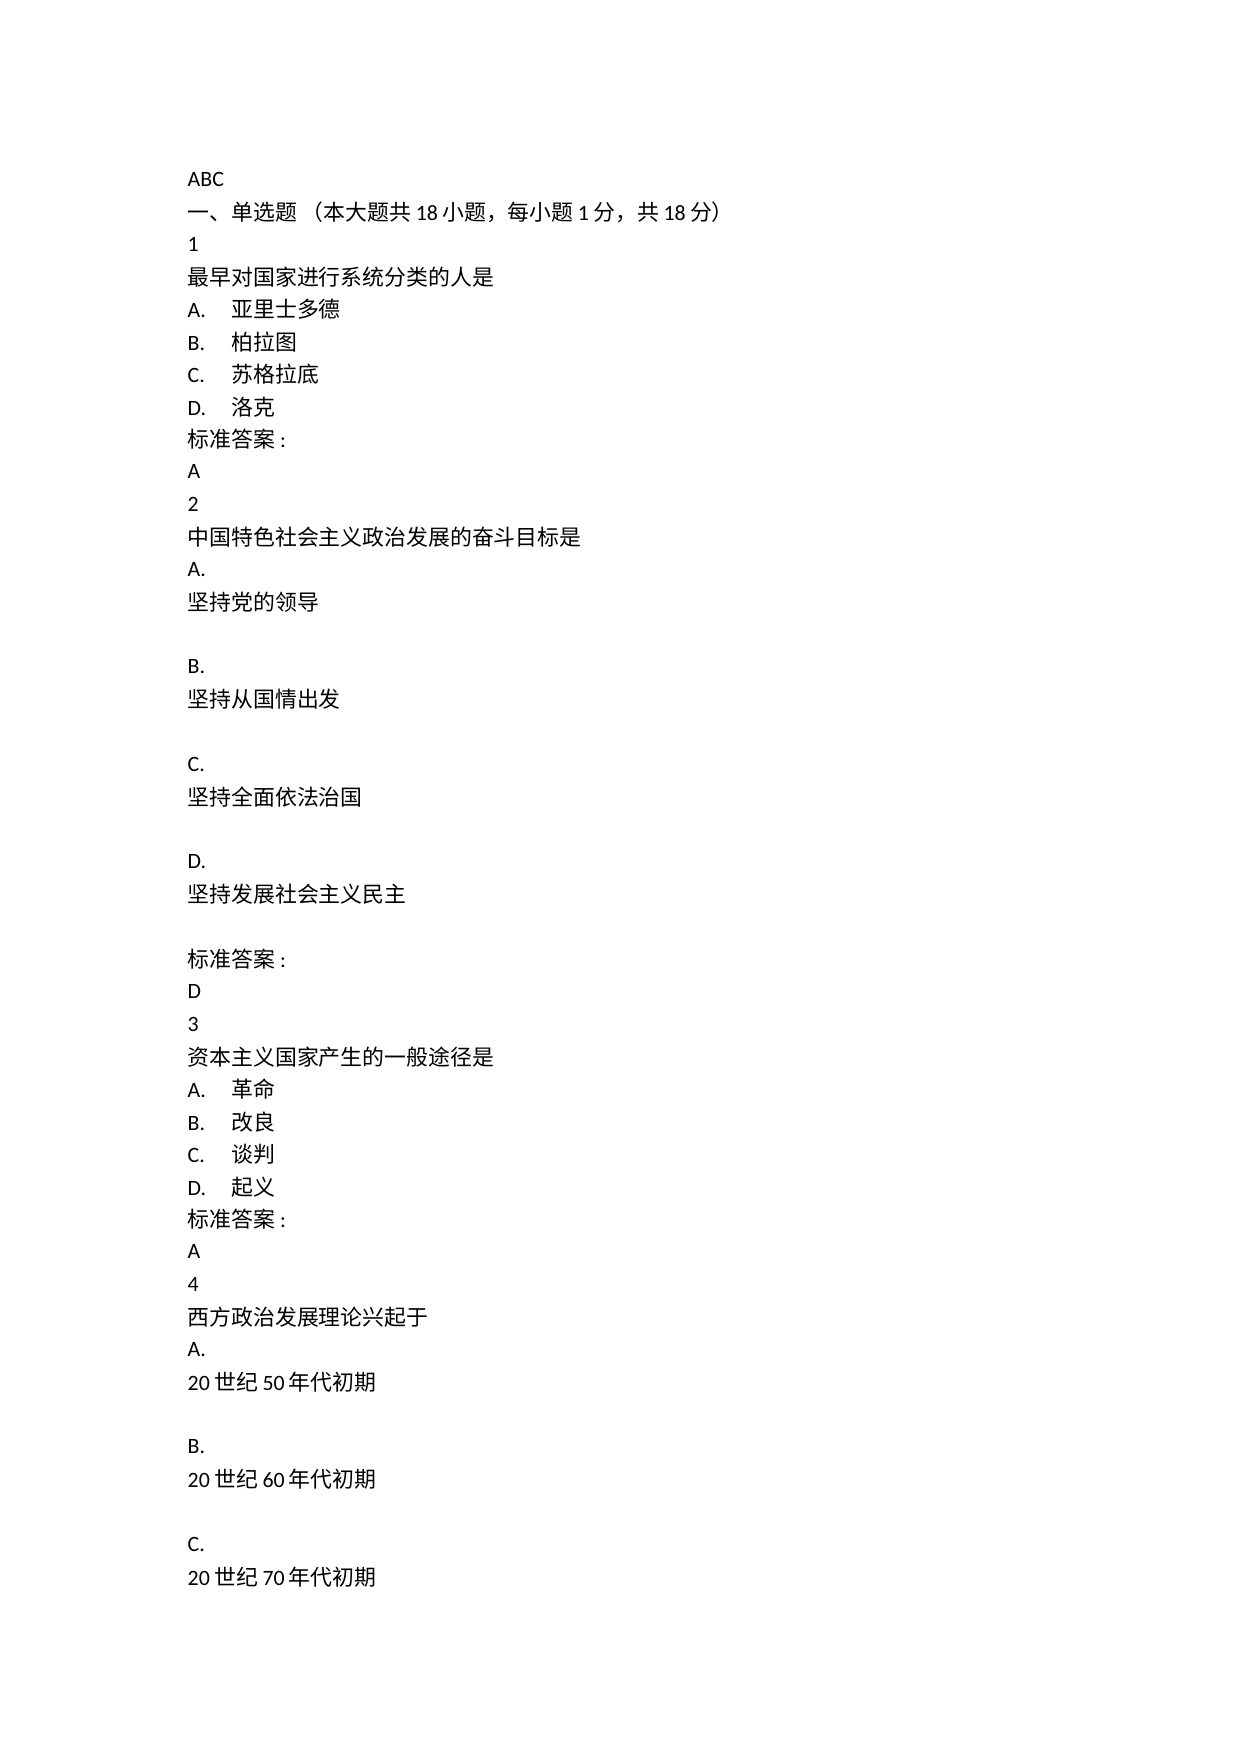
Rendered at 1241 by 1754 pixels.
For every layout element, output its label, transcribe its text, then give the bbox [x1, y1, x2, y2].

text C. [187, 1527, 1053, 1559]
text 坚持发展社会主义民主 [187, 877, 1053, 909]
text B. [187, 649, 1053, 682]
text 一、单选题 （本大题共18小题，每小题1分，共18分） [187, 194, 1053, 227]
text 资本主义国家产生的一般途径是 [187, 1039, 1053, 1072]
text 标准答案 : [187, 1202, 1053, 1234]
text 西方政治发展理论兴起于 [187, 1299, 1053, 1332]
text C. 谈判 [187, 1137, 1053, 1169]
text D. [187, 844, 1053, 877]
text D. 起义 [187, 1169, 1053, 1202]
text 标准答案 : [187, 422, 1053, 454]
text A [187, 454, 1053, 487]
text C. [187, 747, 1053, 779]
text 20世纪60年代初期 [187, 1462, 1053, 1494]
text 4 [187, 1267, 1053, 1299]
text B. 改良 [187, 1104, 1053, 1137]
text 标准答案 : [187, 942, 1053, 974]
text 坚持党的领导 [187, 584, 1053, 617]
text A. 革命 [187, 1072, 1053, 1104]
text C. 苏格拉底 [187, 357, 1053, 389]
text 中国特色社会主义政治发展的奋斗目标是 [187, 519, 1053, 552]
text A [187, 1234, 1053, 1267]
text D. 洛克 [187, 389, 1053, 422]
text 坚持从国情出发 [187, 682, 1053, 714]
text A. [187, 1332, 1053, 1364]
text A. [187, 552, 1053, 584]
text 20世纪70年代初期 [187, 1559, 1053, 1592]
text ABC [187, 162, 1053, 194]
text A. 亚里士多德 [187, 292, 1053, 324]
text B. [187, 1429, 1053, 1462]
text B. 柏拉图 [187, 324, 1053, 357]
text 2 [187, 487, 1053, 519]
text 20世纪50年代初期 [187, 1364, 1053, 1397]
text 坚持全面依法治国 [187, 779, 1053, 812]
text 3 [187, 1007, 1053, 1039]
text D [187, 974, 1053, 1007]
text 最早对国家进行系统分类的人是 [187, 259, 1053, 292]
text 1 [187, 227, 1053, 259]
